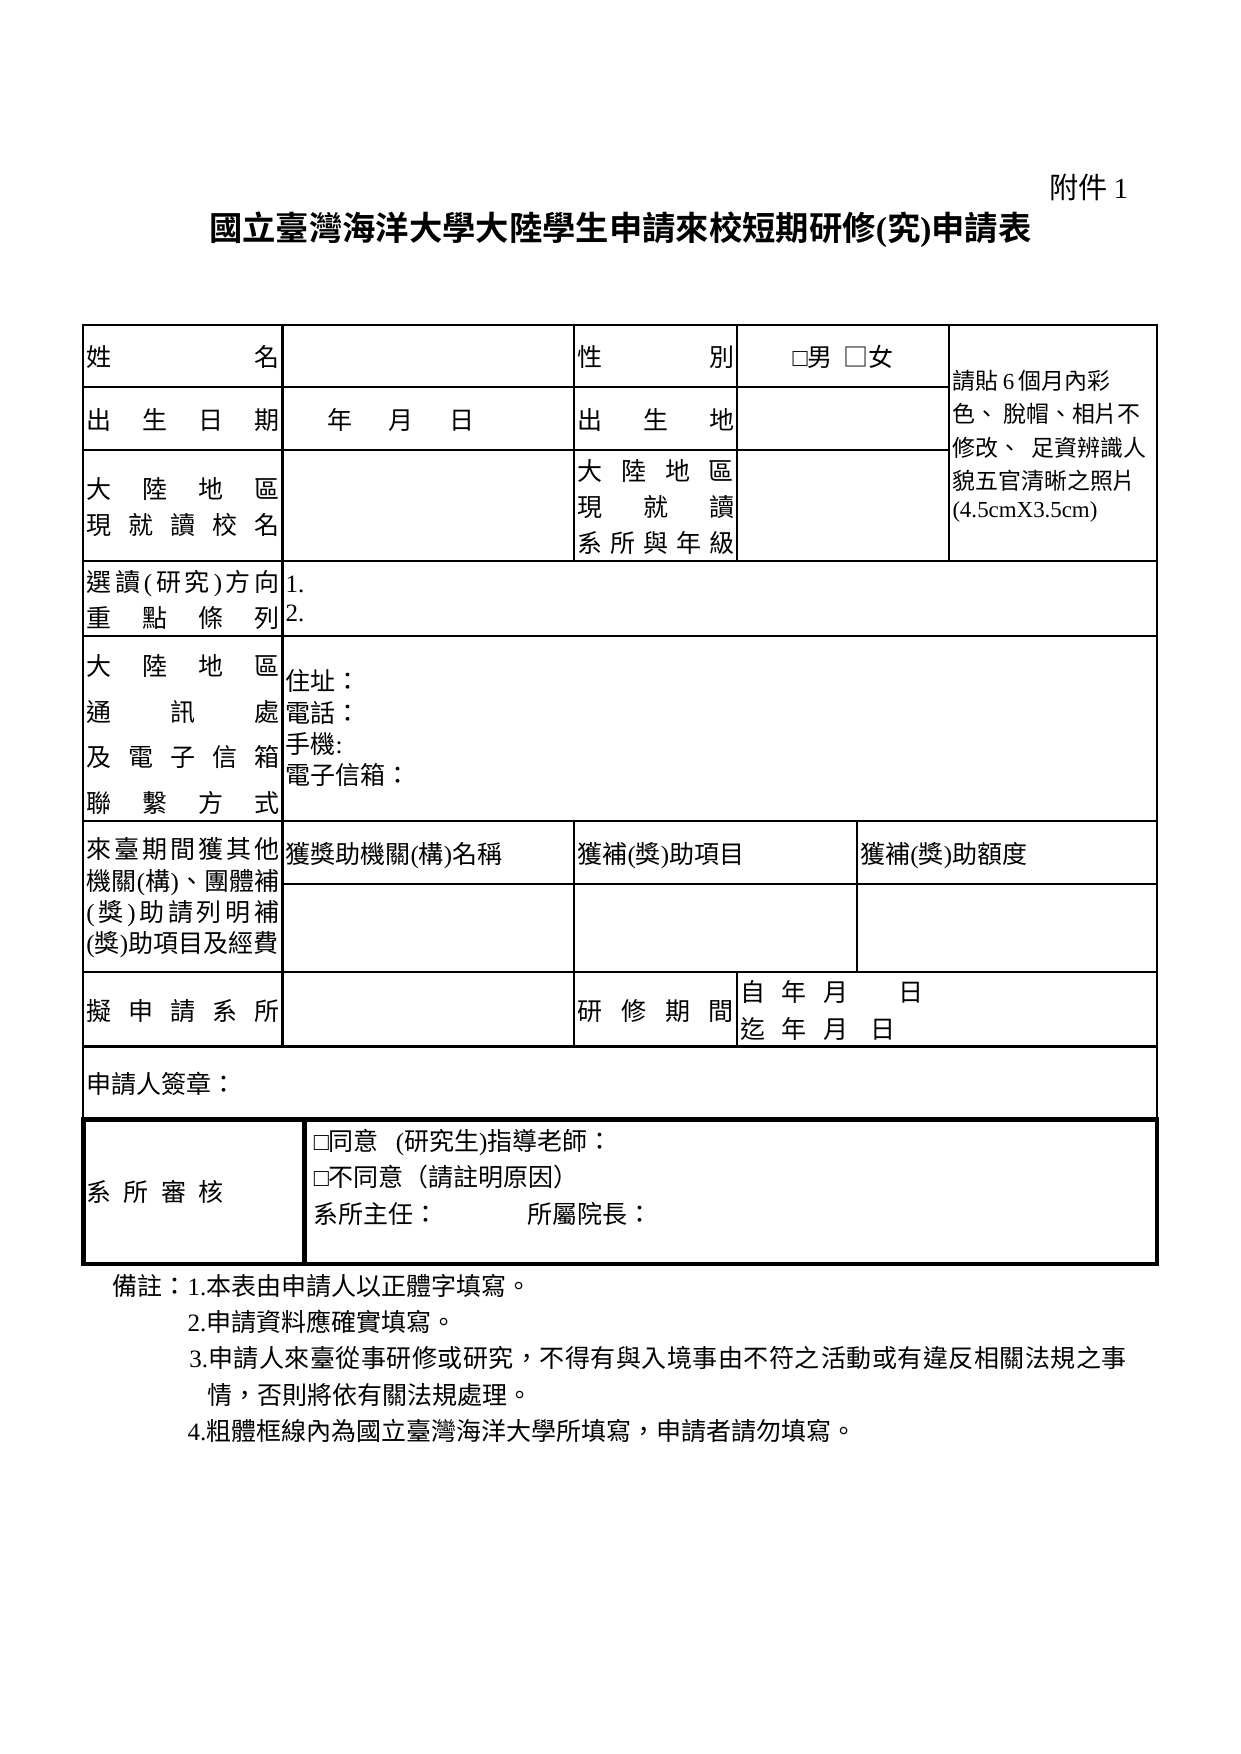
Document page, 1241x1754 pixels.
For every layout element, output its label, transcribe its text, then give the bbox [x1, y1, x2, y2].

text 國立臺灣海洋大學大陸學生申請來校短期研修(究)申請表 [112, 207, 1128, 248]
table_cell 住址： 電話： 手機: 電子信箱： [284, 637, 1156, 820]
table_cell [858, 885, 1156, 971]
table_cell [284, 562, 1156, 634]
table_cell 出生日期 [84, 388, 281, 449]
table_header 性別 [575, 326, 736, 386]
table_cell [284, 885, 573, 971]
table_cell 選讀(研究)方向 重點條列 [84, 562, 281, 634]
text 3.申請人來臺從事研修或研究，不得有與入境事由不符之活動或有違反相關法規之事情，否則將依有關法規處理。 [112, 1339, 1127, 1411]
table_cell 系所審核 [86, 1122, 302, 1262]
text 2.申請資料應確實填寫。 [112, 1303, 1078, 1339]
table_cell 獲補(獎)助項目 [575, 822, 856, 882]
table_cell 大陸地區 現就讀 系所與年級 [575, 451, 736, 560]
table_cell [738, 388, 948, 449]
table_cell [738, 451, 948, 560]
table_header 姓名 [84, 326, 281, 386]
table_cell □同意 (研究生)指導老師： □不同意（請註明原因） 系所主任： 所屬院長： [307, 1122, 1155, 1262]
table_cell 來臺期間獲其他機關(構)、團體補(獎)助請列明補(獎)助項目及經費 [84, 822, 281, 971]
table_cell 獲補(獎)助額度 [858, 822, 1156, 882]
table_cell 大陸地區 通訊處 及電子信箱 聯繫方式 [84, 637, 281, 820]
table_cell 年 月 日 [284, 388, 573, 449]
table_cell 出生地 [575, 388, 736, 449]
table_header [284, 326, 573, 386]
table_cell 自 年 月 日 迄 年 月 日 [738, 973, 1156, 1045]
text 附件1 [112, 164, 1128, 207]
text 備註：1.本表由申請人以正體字填寫。 [112, 1266, 1078, 1303]
table_cell 擬申請系所 [84, 973, 281, 1045]
table_header □男 □女 [738, 326, 948, 386]
table_header 請貼6個月內彩色、 脫帽、相片不修改、 足資辨識人貌五官清晰之照片(4.5cmX) [950, 326, 1156, 560]
table_cell [284, 451, 573, 560]
table_cell [284, 973, 573, 1045]
table_cell [575, 885, 856, 971]
table_cell 研修期間 [575, 973, 736, 1045]
table_cell 申請人簽章： [84, 1048, 1156, 1117]
table_cell 獲獎助機關(構)名稱 [284, 822, 573, 882]
text 4.粗體框線內為國立臺灣海洋大學所填寫，申請者請勿填寫。 [112, 1411, 1078, 1448]
table_cell 大陸地區 現就讀校名 [84, 451, 281, 560]
